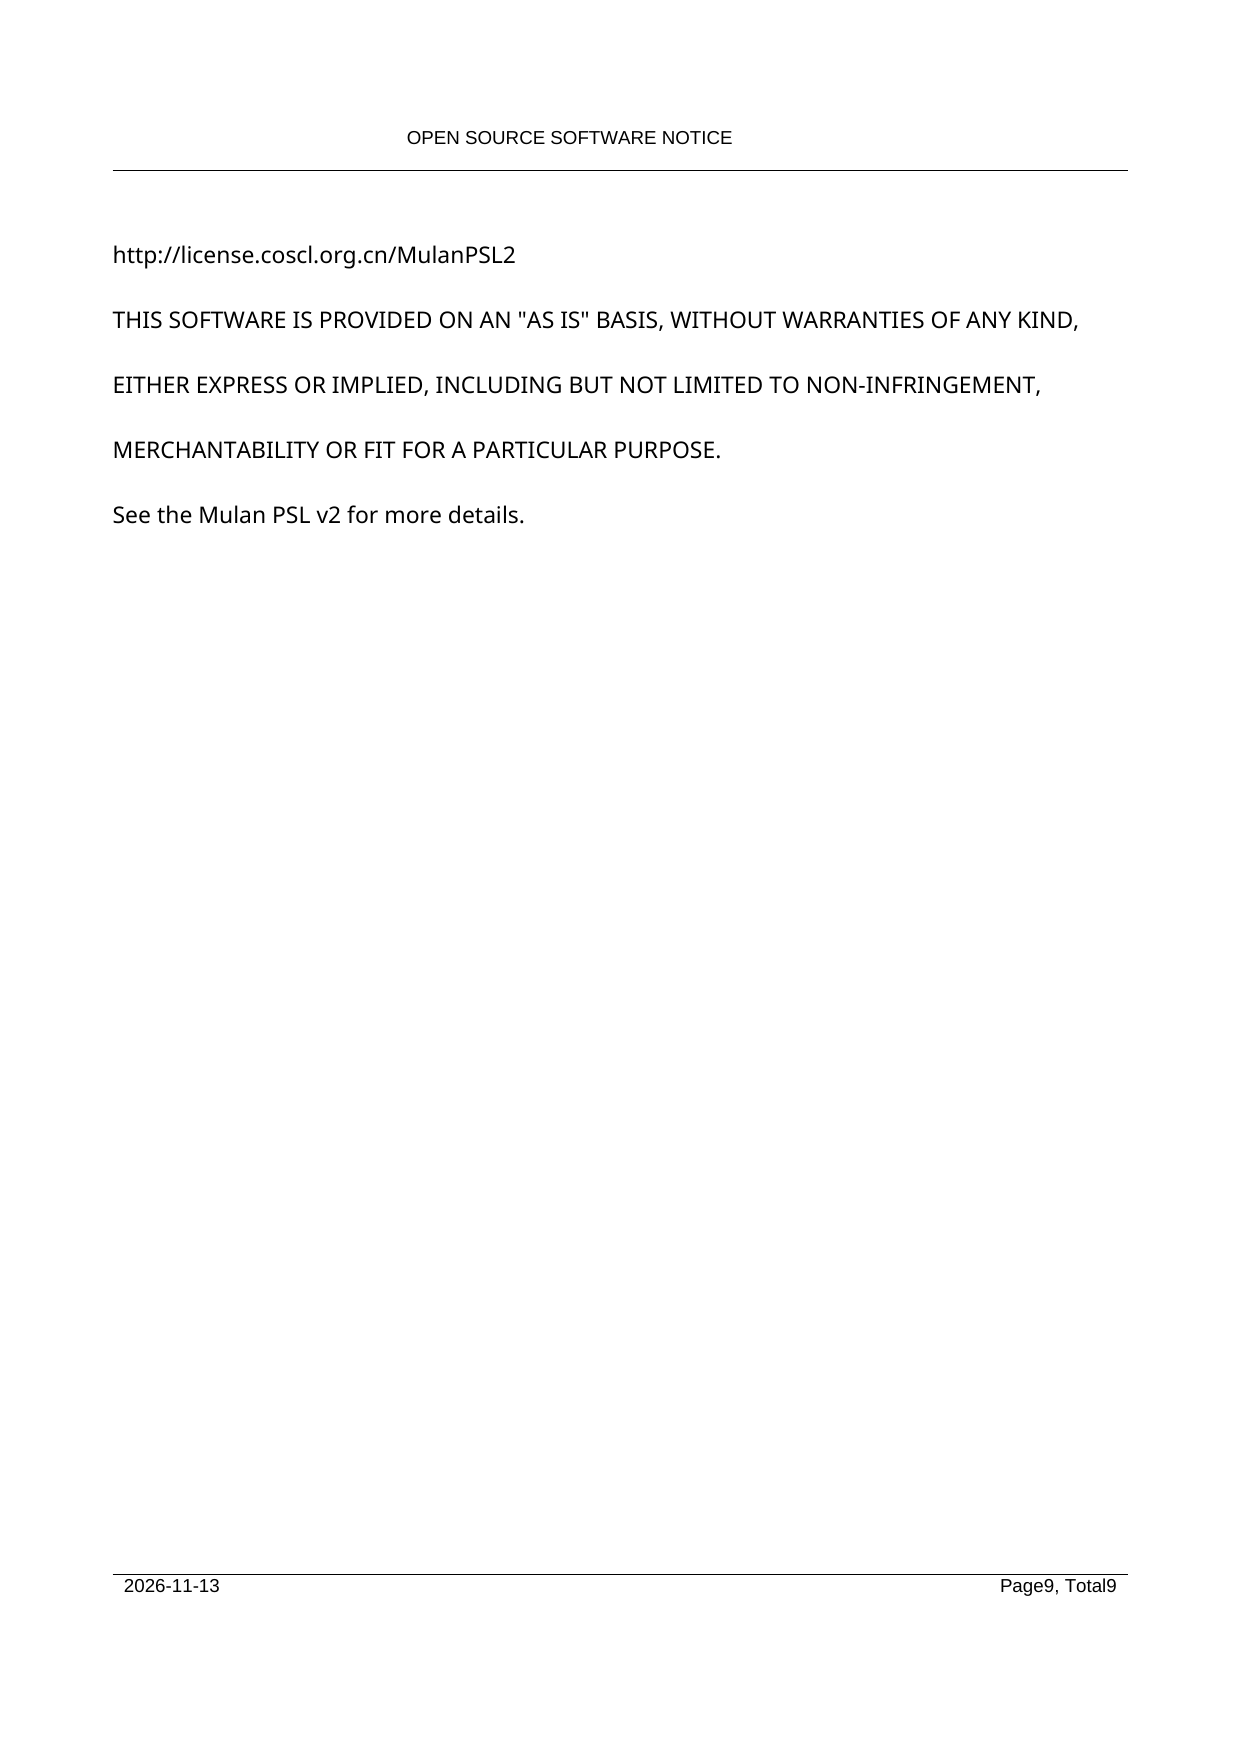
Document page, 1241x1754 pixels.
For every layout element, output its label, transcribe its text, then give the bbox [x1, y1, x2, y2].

text See the Mulan PSL v2 for more details. [112, 499, 1128, 531]
text THIS SOFTWARE IS PROVIDED ON AN "AS IS" BASIS, WITHOUT WARRANTIES OF ANY KIND, [112, 304, 1128, 336]
text http://license.coscl.org.cn/MulanPSL2 [112, 239, 1128, 271]
text EITHER EXPRESS OR IMPLIED, INCLUDING BUT NOT LIMITED TO NON-INFRINGEMENT, [112, 369, 1128, 401]
text MERCHANTABILITY OR FIT FOR A PARTICULAR PURPOSE. [112, 434, 1128, 466]
